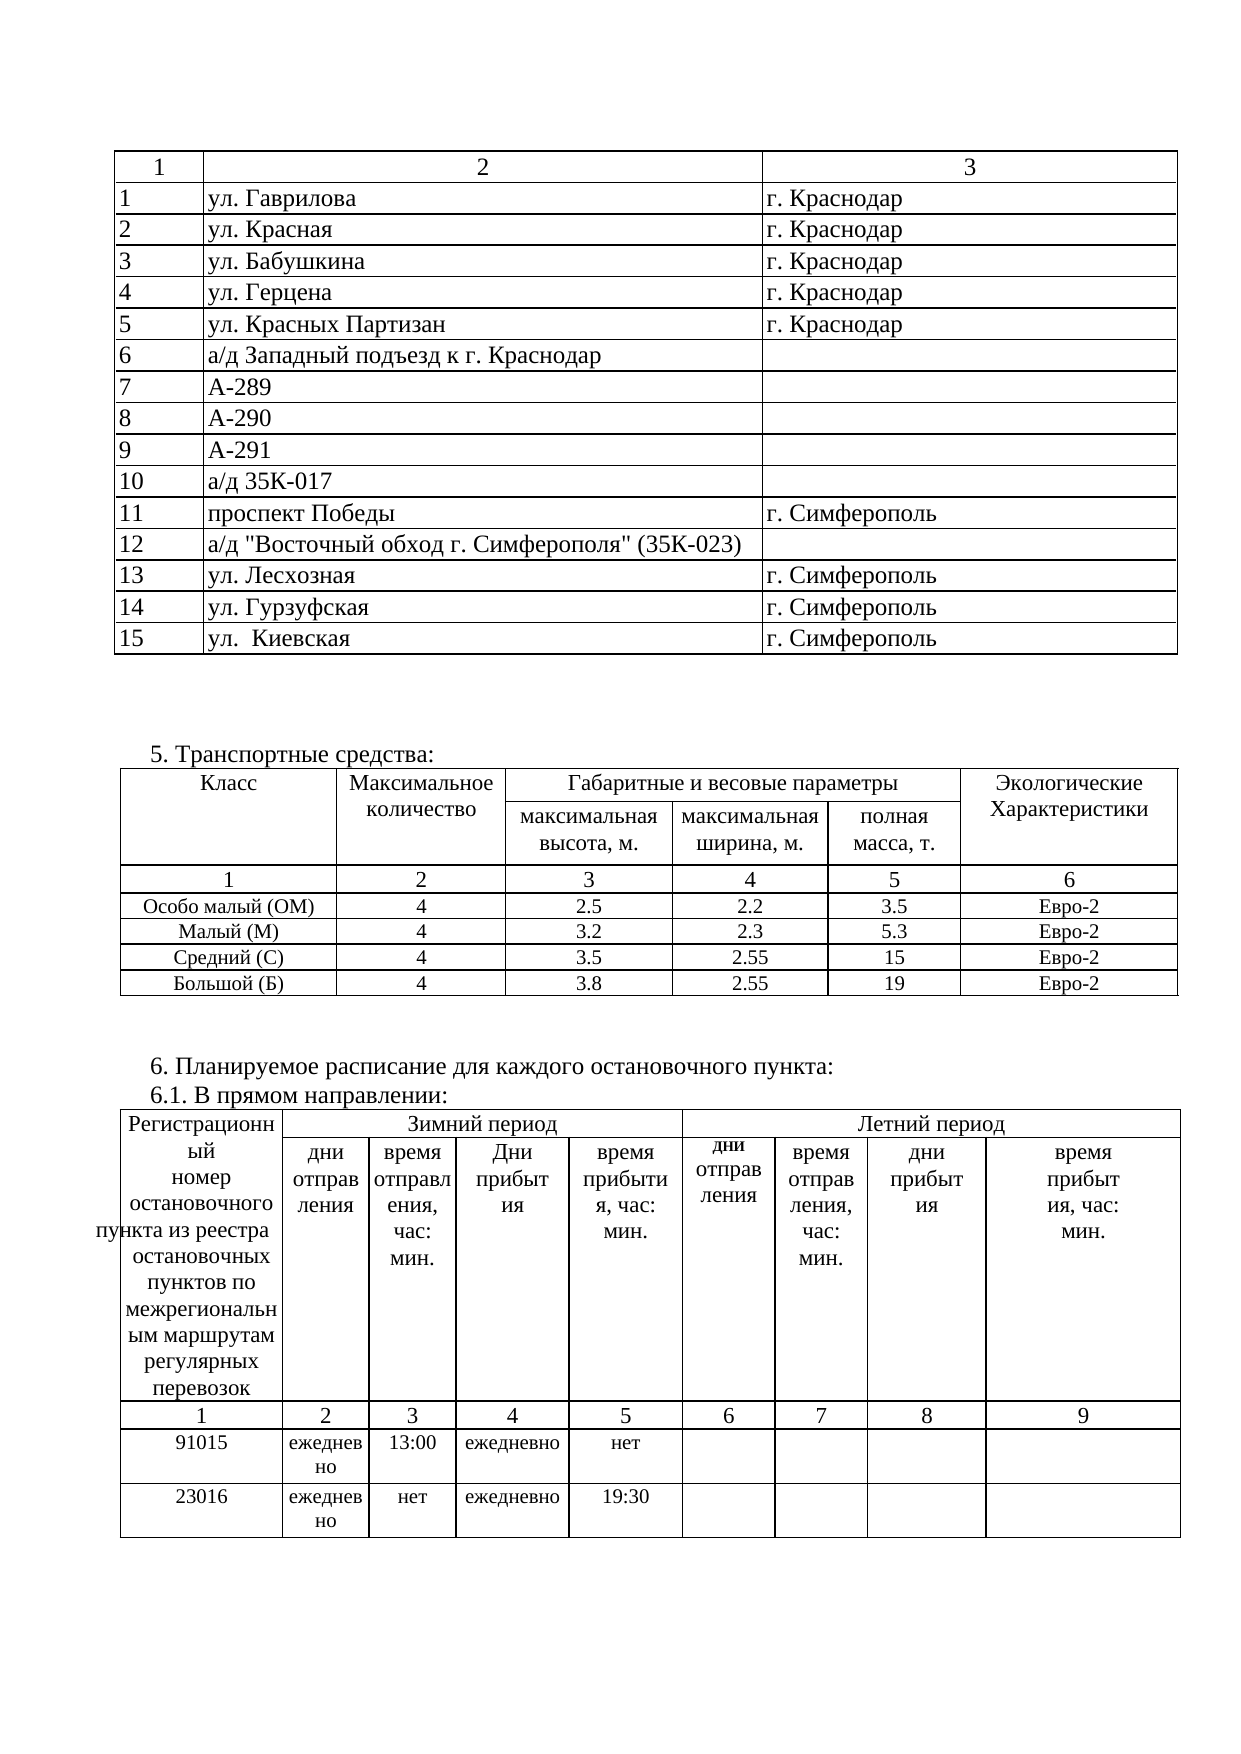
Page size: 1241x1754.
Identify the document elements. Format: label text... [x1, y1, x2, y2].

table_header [121, 1110, 282, 1400]
table_cell 4 [337, 945, 505, 969]
table_cell [683, 1484, 774, 1537]
table_header Максимальное количество [337, 769, 505, 864]
table_cell 4 [337, 919, 505, 943]
table_cell Средний (С) [121, 945, 336, 969]
table_cell 19 [829, 971, 960, 994]
table_cell 3.8 [506, 971, 672, 994]
table_cell Дни прибыт ия [457, 1138, 568, 1400]
table_cell г. Симферополь [763, 590, 1177, 622]
table_cell 3 [506, 866, 672, 892]
table_cell ул. Гурзуфская [204, 592, 762, 622]
table_cell [763, 370, 1177, 402]
table_cell 4 [115, 277, 203, 307]
table_cell проспект Победы [204, 498, 762, 527]
table_cell г. Краснодар [763, 276, 1177, 307]
table_header Летний период [683, 1110, 1180, 1137]
table_cell [763, 528, 1177, 559]
table_cell полная масса, т. [829, 802, 960, 864]
table_cell нет [570, 1430, 682, 1482]
table_cell ул. Бабушкина [204, 246, 762, 276]
table_cell 12 [115, 529, 203, 559]
table_cell время отправл ения, час: мин. [370, 1138, 455, 1400]
table_cell А-289 [204, 372, 762, 402]
table_cell [987, 1484, 1180, 1537]
table_cell 2.5 [506, 894, 672, 918]
table_cell Большой (Б) [121, 971, 336, 994]
table_cell 15 [115, 623, 203, 653]
table_cell г. Симферополь [763, 622, 1177, 653]
table_cell Евро-2 [961, 894, 1177, 918]
table_cell а/д Западный подъезд к г. Краснодар [204, 340, 762, 370]
table_cell г. Краснодар [763, 213, 1177, 244]
table_cell 2.55 [673, 945, 827, 969]
table_cell 5 [115, 308, 203, 339]
table_cell [763, 465, 1177, 496]
table_cell 10 [115, 466, 203, 496]
table_cell максимальная высота, м. [506, 802, 672, 864]
table_cell 7 [776, 1402, 867, 1428]
table_cell 2 [283, 1402, 368, 1428]
table_cell 2.55 [673, 971, 827, 994]
table_cell время прибыт ия, час: мин. [987, 1138, 1180, 1400]
table_cell максимальная ширина, м. [673, 802, 827, 864]
table_cell ул. Красная [204, 215, 762, 244]
table_header Зимний период [283, 1110, 682, 1137]
table_cell Евро-2 [961, 971, 1177, 994]
table_cell 2 [204, 152, 762, 181]
table_cell 9 [987, 1402, 1180, 1428]
table_cell 3 [370, 1402, 455, 1428]
table_cell 15 [829, 945, 960, 969]
table_cell 2 [115, 214, 203, 244]
table_cell 19:30 [570, 1484, 682, 1537]
table_cell 3.5 [506, 945, 672, 969]
table_cell А-291 [204, 435, 762, 464]
table_cell 1 [115, 183, 203, 213]
table_cell а/д "Восточный обход г. Симферополя" (35К-023) [204, 529, 762, 559]
table_cell ул. Герцена [204, 277, 762, 307]
table_cell Евро-2 [961, 919, 1177, 943]
table_cell [776, 1430, 867, 1482]
table_cell 8 [868, 1402, 985, 1428]
table_cell 13:00 [370, 1430, 455, 1482]
table_cell время прибыти я, час: мин. [570, 1138, 682, 1400]
table_cell дни отправ ления [283, 1138, 368, 1400]
table_cell 8 [115, 403, 203, 433]
text 5. Транспортные средства: [150, 739, 1090, 767]
table_cell [763, 433, 1177, 464]
table_cell ул. Киевская [204, 623, 762, 653]
table_cell г. Симферополь [763, 496, 1177, 527]
table_cell 4 [673, 866, 827, 892]
table_cell 2.2 [673, 894, 827, 918]
table_cell 14 [115, 591, 203, 622]
table_cell 7 [115, 371, 203, 402]
table_cell а/д 35К-017 [204, 466, 762, 496]
table_cell [868, 1430, 985, 1482]
table_cell 11 [115, 497, 203, 527]
table_cell 5 [570, 1402, 682, 1428]
table_cell г. Краснодар [763, 244, 1177, 276]
table_cell [683, 1430, 774, 1482]
table_cell [763, 402, 1177, 433]
table_cell ежедневно [283, 1430, 368, 1482]
table_cell ДНИ отправ ления [683, 1138, 774, 1400]
table_cell 5 [829, 866, 960, 892]
table_cell 2 [337, 866, 505, 892]
table_cell дни прибыт ия [868, 1138, 985, 1400]
table_cell [776, 1484, 867, 1537]
table_cell ул. Красных Партизан [204, 309, 762, 339]
table_cell [987, 1430, 1180, 1482]
table_cell ул. Гаврилова [204, 183, 762, 213]
table_cell г. Краснодар [763, 307, 1177, 339]
table_cell [868, 1484, 985, 1537]
table_cell г. Симферополь [763, 559, 1177, 590]
table_cell 6 [961, 866, 1177, 892]
table_cell 1 [121, 1402, 282, 1428]
table_cell 5.3 [829, 919, 960, 943]
text 6.1. В прямом направлении: [150, 1080, 1090, 1109]
table_cell Евро-2 [961, 945, 1177, 969]
table_cell г. Краснодар [763, 181, 1177, 213]
table_cell [763, 339, 1177, 370]
table_cell нет [370, 1484, 455, 1537]
table_cell 1 [115, 152, 203, 181]
table_header Экологические Характеристики [961, 769, 1177, 864]
table_cell ул. Лесхозная [204, 561, 762, 590]
table_cell А-290 [204, 403, 762, 433]
table_cell Особо малый (ОМ) [121, 894, 336, 918]
table_cell 9 [115, 434, 203, 464]
table_cell 4 [337, 971, 505, 994]
text 6. Планируемое расписание для каждого остановочного пункта: [150, 1051, 1090, 1080]
table_cell 13 [115, 560, 203, 590]
table_cell 3 [763, 152, 1177, 181]
table_cell 23016 [121, 1484, 282, 1537]
table_cell ежедневно [457, 1484, 568, 1537]
table_cell 2.3 [673, 919, 827, 943]
table_cell 3.5 [829, 894, 960, 918]
table_cell 6 [683, 1402, 774, 1428]
table_cell 4 [457, 1402, 568, 1428]
table_cell 3.2 [506, 919, 672, 943]
table_cell 6 [115, 340, 203, 370]
table_cell ежедневно [457, 1430, 568, 1482]
table_header Класс [121, 769, 336, 864]
table_cell 4 [337, 894, 505, 918]
table_cell время отправ ления, час: мин. [776, 1138, 867, 1400]
table_cell 91015 [121, 1430, 282, 1482]
table_cell Малый (М) [121, 919, 336, 943]
table_header Габаритные и весовые параметры [506, 769, 960, 801]
table_cell 3 [115, 245, 203, 276]
table_cell ежедневно [283, 1484, 368, 1537]
table_cell 1 [121, 866, 336, 892]
